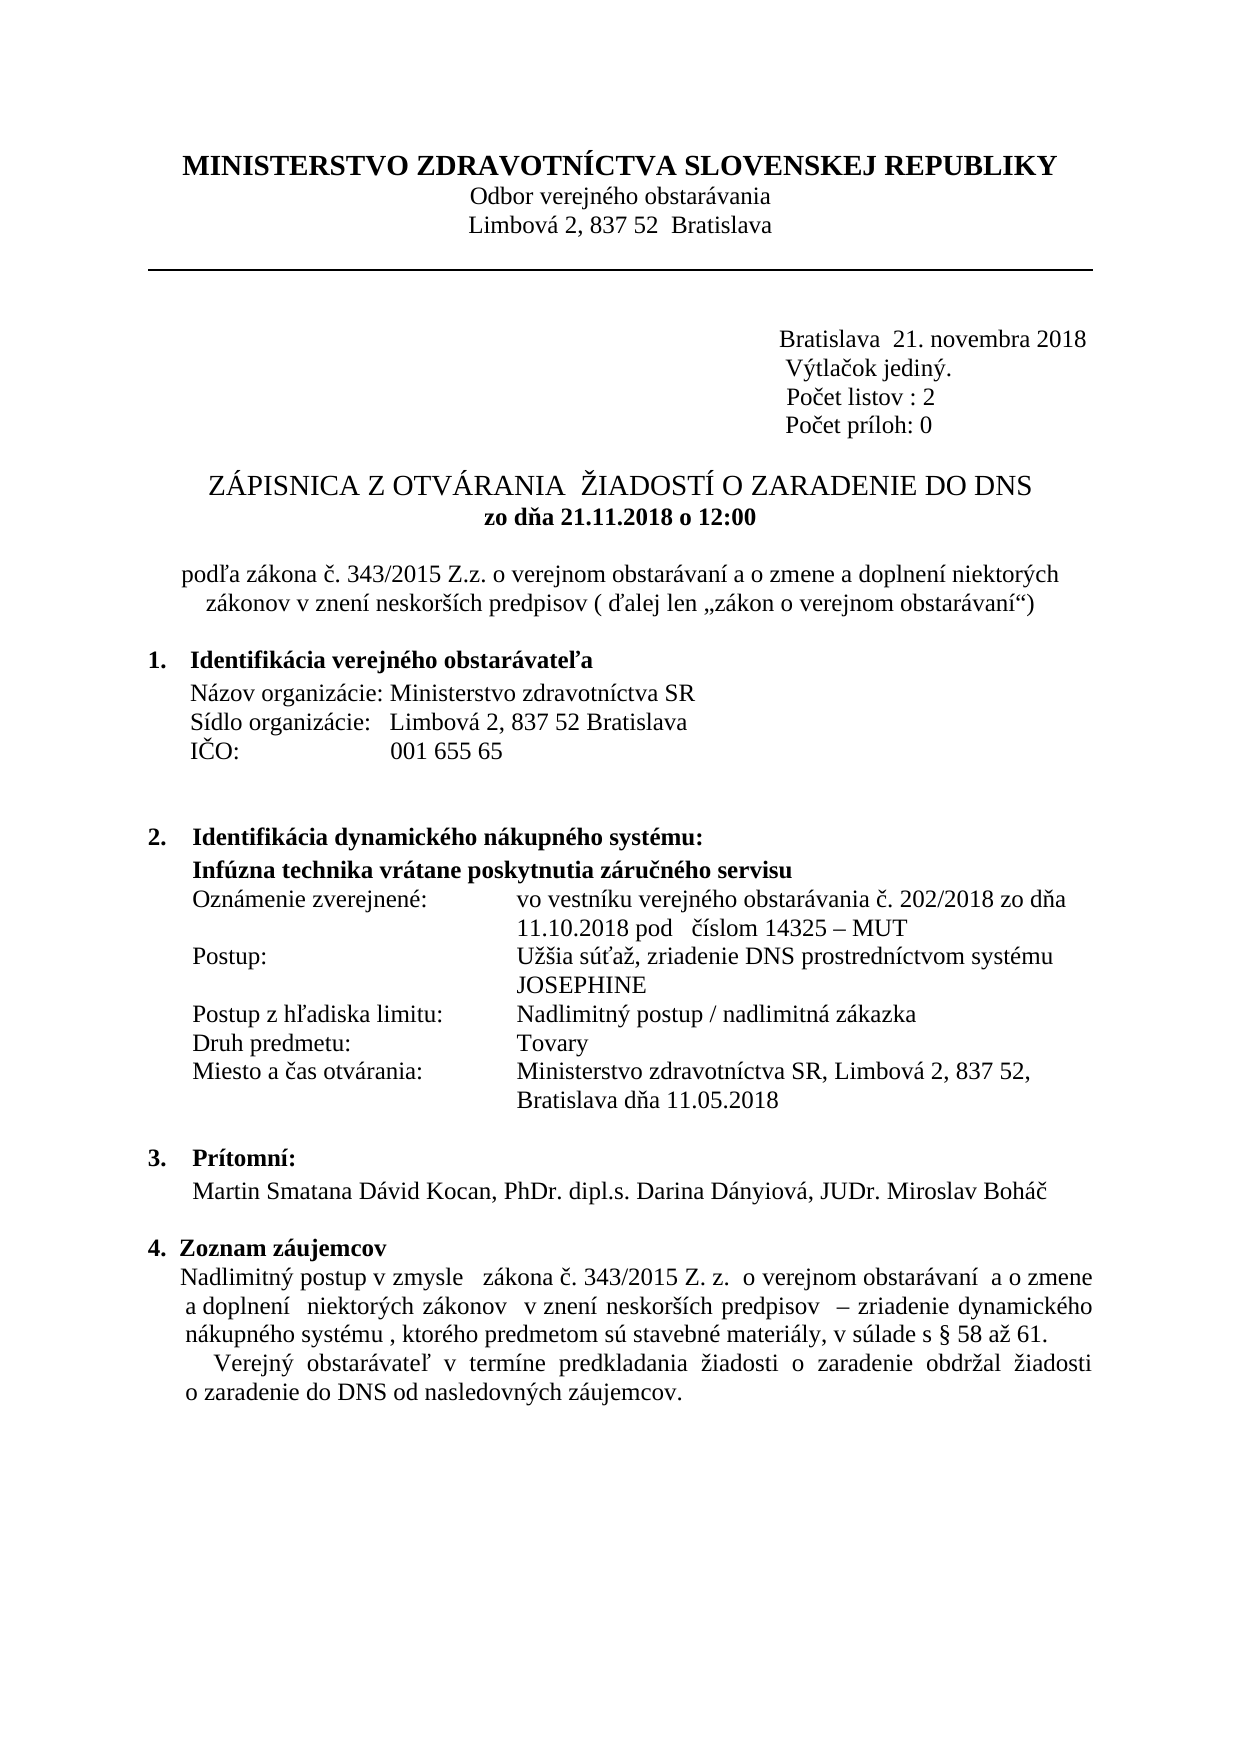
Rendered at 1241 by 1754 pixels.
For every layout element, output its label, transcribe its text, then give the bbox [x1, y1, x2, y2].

text Počet príloh: 0 [148, 411, 1093, 439]
text Martin Smatana Dávid Kocan, PhDr. dipl.s. Darina Dányiová, JUDr. Miroslav Boháč [192, 1176, 1093, 1204]
text Odbor verejného obstarávania [148, 181, 1093, 210]
text ZÁPISNICA Z OTVÁRANIA ŽIADOSTÍ O ZARADENIE DO DNS [148, 468, 1093, 502]
list Identifikácia dynamického nákupného systému: [148, 822, 1093, 851]
text 4. Zoznam záujemcov [148, 1233, 1093, 1262]
text zo dňa 21.11.2018 o 12:00 [148, 502, 1093, 530]
text Verejný obstarávateľ v termíne predkladania žiadosti o zaradenie obdržal žiadosti o zaradenie do DNS od nasledovných záujemcov. [148, 1348, 1093, 1406]
text Výtlačok jediný. [148, 353, 1093, 382]
text Nadlimitný postup v zmysle zákona č. 343/2015 Z. z. o verejnom obstarávaní a o zmene a doplnení niektorých zákonov v znení neskorších predpisov – zriadenie dynamického nákupného systému , ktorého predmetom sú stavebné materiály, v súlade s § 58 až 61. [148, 1262, 1093, 1348]
text MINISTERSTVO ZDRAVOTNÍCTVA SLOVENSKEJ REPUBLIKY [148, 148, 1093, 181]
text Počet listov : 2 [148, 382, 1093, 411]
text Druh predmetu: Tovary [148, 1028, 1093, 1056]
text Postup z hľadiska limitu: Nadlimitný postup / nadlimitná zákazka [148, 999, 1093, 1028]
list Identifikácia verejného obstarávateľa [148, 645, 1093, 674]
text Bratislava 21. novembra 2018 [148, 324, 1093, 353]
text Postup: Užšia súťaž, zriadenie DNS prostredníctvom systému JOSEPHINE [148, 941, 1093, 999]
text Oznámenie zverejnené: vo vestníku verejného obstarávania č. 202/2018 zo dňa 11.10.2018 pod číslom 14325 – MUT [148, 884, 1093, 941]
text podľa zákona č. 343/2015 Z.z. o verejnom obstarávaní a o zmene a doplnení niektorých zákonov v znení neskorších predpisov ( ďalej len „zákon o verejnom obstarávaní“) [148, 559, 1093, 617]
text Limbová 2, 837 52 Bratislava [148, 210, 1093, 239]
text Sídlo organizácie: Limbová 2, 837 52 Bratislava [177, 707, 1093, 736]
text Názov organizácie: Ministerstvo zdravotníctva SR [177, 678, 1093, 707]
list Prítomní: [148, 1143, 1093, 1171]
text Miesto a čas otvárania: Ministerstvo zdravotníctva SR, Limbová 2, 837 52, Bratislava dňa 11.05.2018 [148, 1056, 1093, 1114]
list IČO: 001 655 65 [177, 736, 1093, 765]
text Infúzna technika vrátane poskytnutia záručného servisu [148, 855, 1093, 884]
